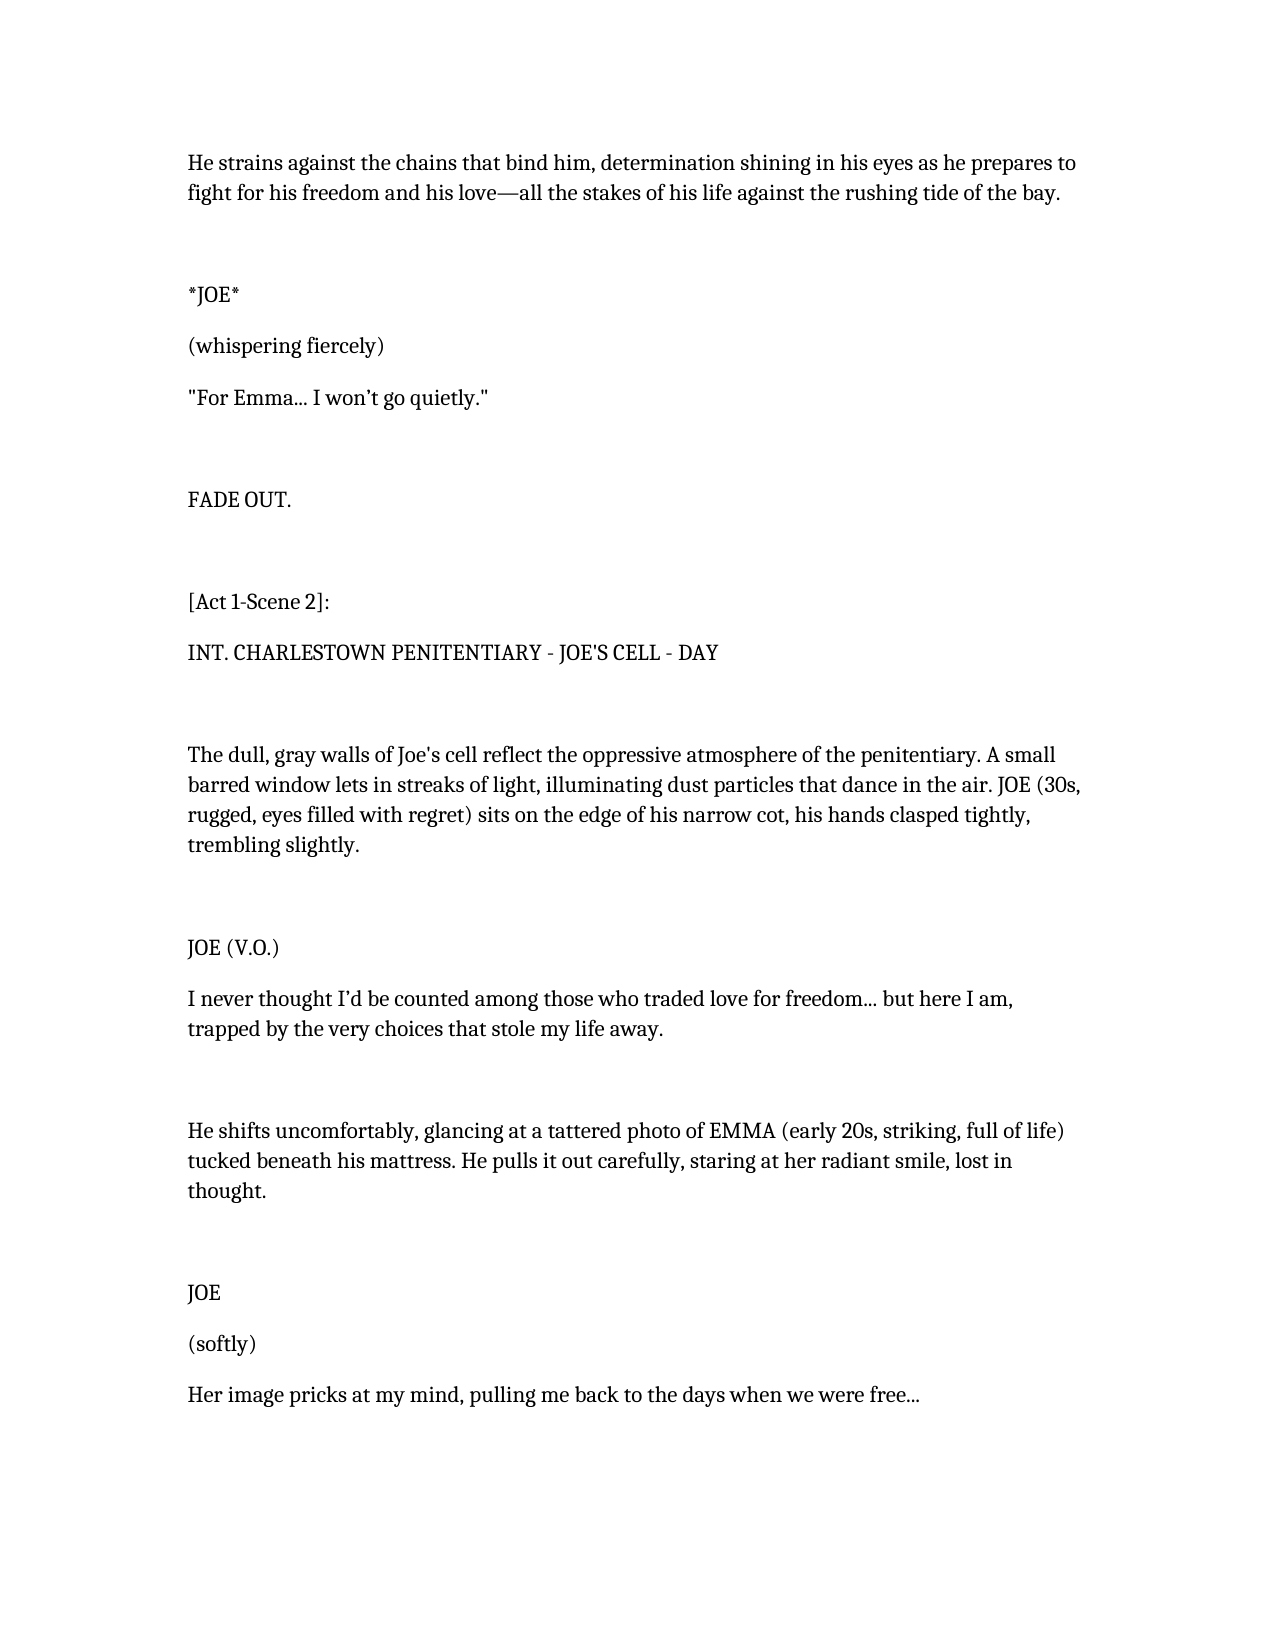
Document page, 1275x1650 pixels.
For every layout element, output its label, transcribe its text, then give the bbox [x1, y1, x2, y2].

text *JOE* [187, 282, 1087, 309]
text "For Emma... I won’t go quietly." [187, 384, 1087, 411]
text [Act 1-Scene 2]: [187, 588, 1087, 615]
text (whispering fiercely) [187, 333, 1087, 360]
text INT. CHARLESTOWN PENITENTIARY - JOE'S CELL - DAY [187, 639, 1087, 666]
text I never thought I’d be counted among those who traded love for freedom... but here I am, trapped by the very choices that stole my life away. [187, 985, 1087, 1042]
text He strains against the chains that bind him, determination shining in his eyes as he prepares to fight for his freedom and his love—all the stakes of his life against the rushing tide of the bay. [187, 150, 1087, 207]
text (softly) [187, 1331, 1087, 1358]
text JOE (V.O.) [187, 934, 1087, 961]
text Her image pricks at my mind, pulling me back to the days when we were free... [187, 1382, 1087, 1409]
text JOE [187, 1280, 1087, 1307]
text FADE OUT. [187, 486, 1087, 513]
text He shifts uncomfortably, glancing at a tattered photo of EMMA (early 20s, striking, full of life) tucked beneath his mattress. He pulls it out carefully, staring at her radiant smile, lost in thought. [187, 1118, 1087, 1204]
text The dull, gray walls of Joe's cell reflect the oppressive atmosphere of the penitentiary. A small barred window lets in streaks of light, illuminating dust particles that dance in the air. JOE (30s, rugged, eyes filled with regret) sits on the edge of his narrow cot, his hands clasped tightly, trembling slightly. [187, 742, 1087, 859]
